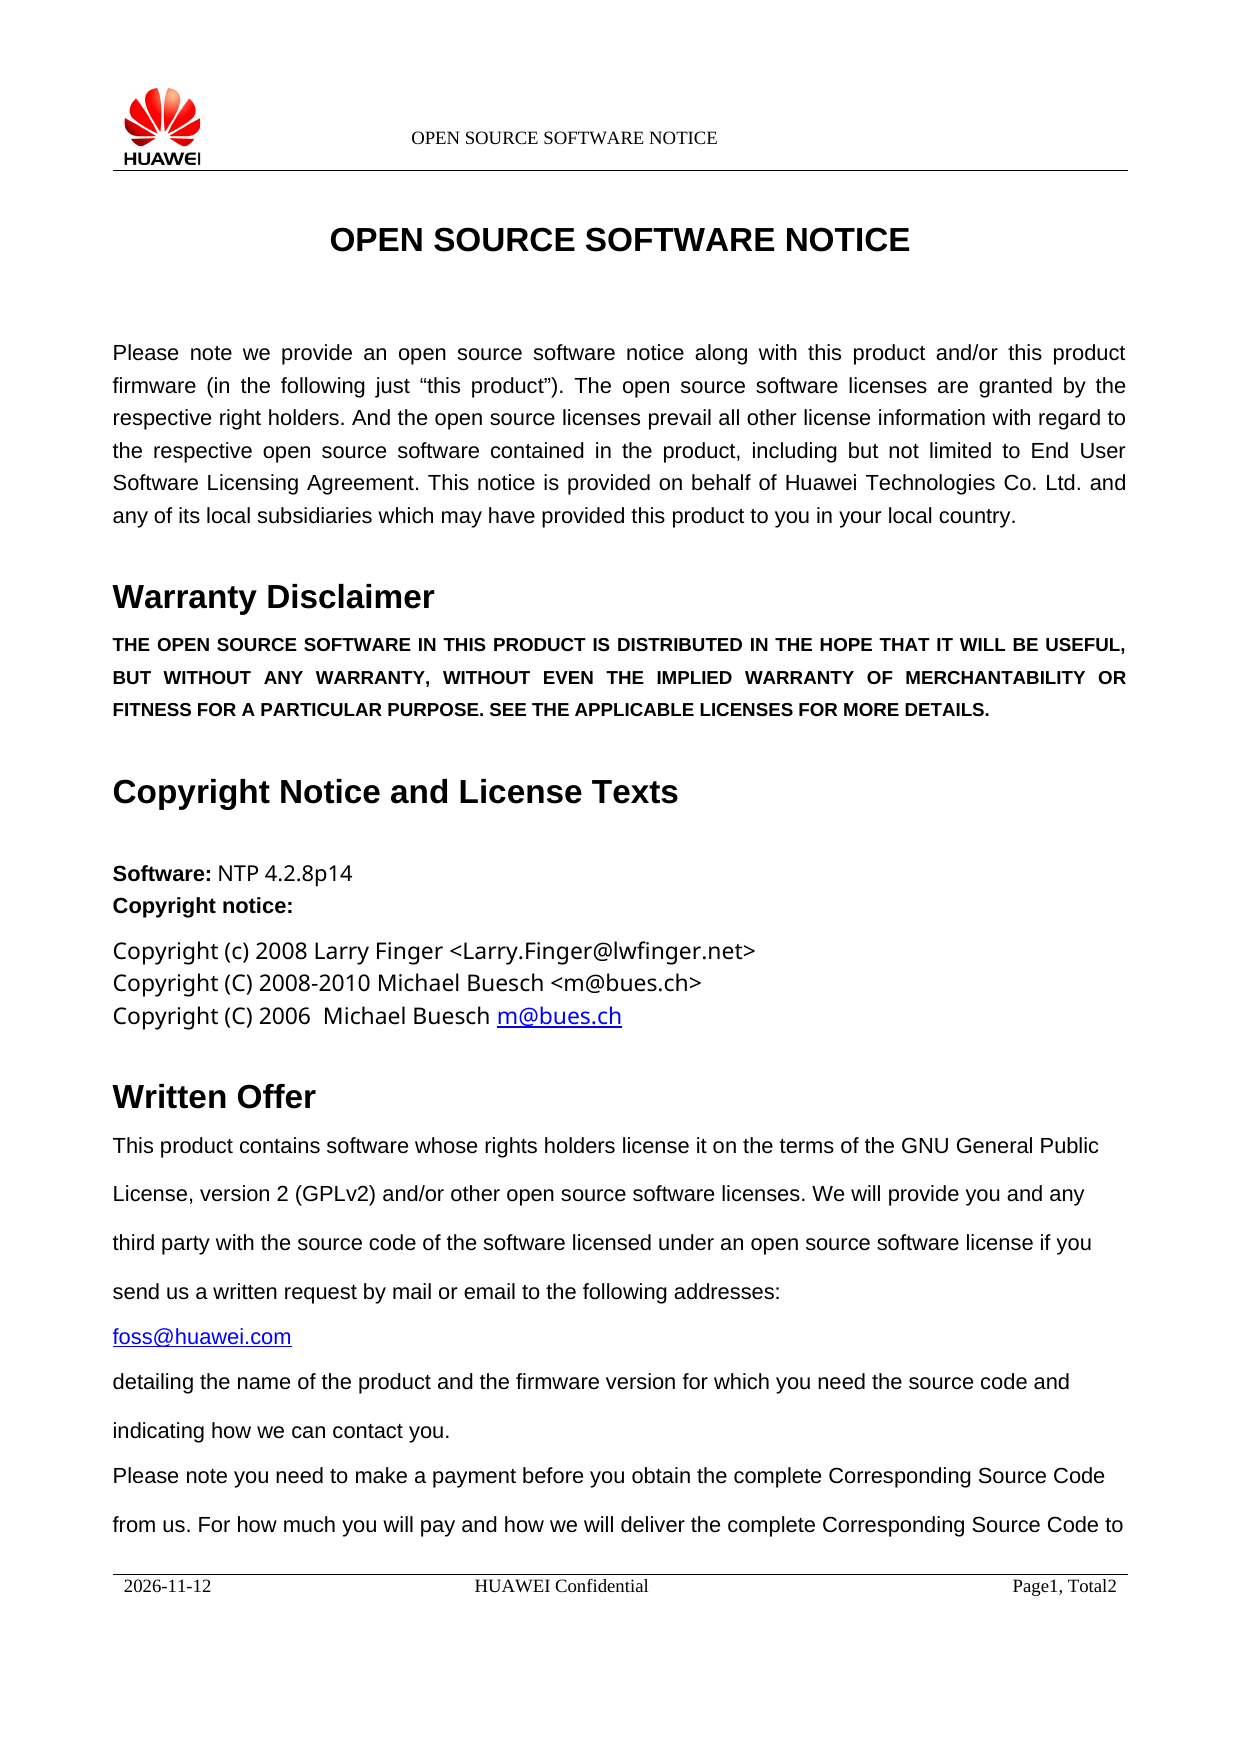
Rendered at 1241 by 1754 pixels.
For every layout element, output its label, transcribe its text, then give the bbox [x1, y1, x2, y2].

text foss@huawei.com [112, 1320, 1128, 1353]
text Copyright Notice and License Texts [112, 759, 1128, 824]
text This product contains software whose rights holders license it on the terms of the GNU General Public License, version 2 (GPLv2) and/or other open source software licenses. We will provide you and any third party with the source code of the software licensed under an open source software license if you send us a written request by mail or email to the following addresses: [112, 1129, 1128, 1308]
text Warranty Disclaimer [112, 564, 1128, 629]
text The open source software in this product is distributed in the hope that it will be useful, but WITHOUT ANY WARRANTY, without even the implied warranty of MERCHANTABILITY or FITNESS FOR A PARTICULAR PURPOSE. See the applicable licenses for more details. [112, 629, 1128, 726]
title Software: NTP 4.2.8p14 [112, 856, 1128, 889]
text Copyright (c) 2008 Larry Finger <Larry.Finger@lwfinger.net> [112, 934, 1128, 966]
text Copyright notice: [112, 889, 1128, 921]
text OPEN SOURCE SOFTWARE NOTICE [112, 206, 1128, 271]
picture [124, 88, 201, 165]
text Copyright (C) 2008-2010 Michael Buesch <m@bues.ch> [112, 966, 1128, 999]
text Copyright (C) 2006 Michael Buesch m@bues.ch [112, 999, 1128, 1031]
text Please note we provide an open source software notice along with this product and/or this product firmware (in the following just “this product”). The open source software licenses are granted by the respective right holders. And the open source licenses prevail all other license information with regard to the respective open source software contained in the product, including but not limited to End User Software Licensing Agreement. This notice is provided on behalf of Huawei Technologies Co. Ltd. and any of its local subsidiaries which may have provided this product to you in your local country. [112, 336, 1128, 531]
text Written Offer [112, 1064, 1128, 1129]
text detailing the name of the product and the firmware version for which you need the source code and indicating how we can contact you. [112, 1365, 1128, 1447]
